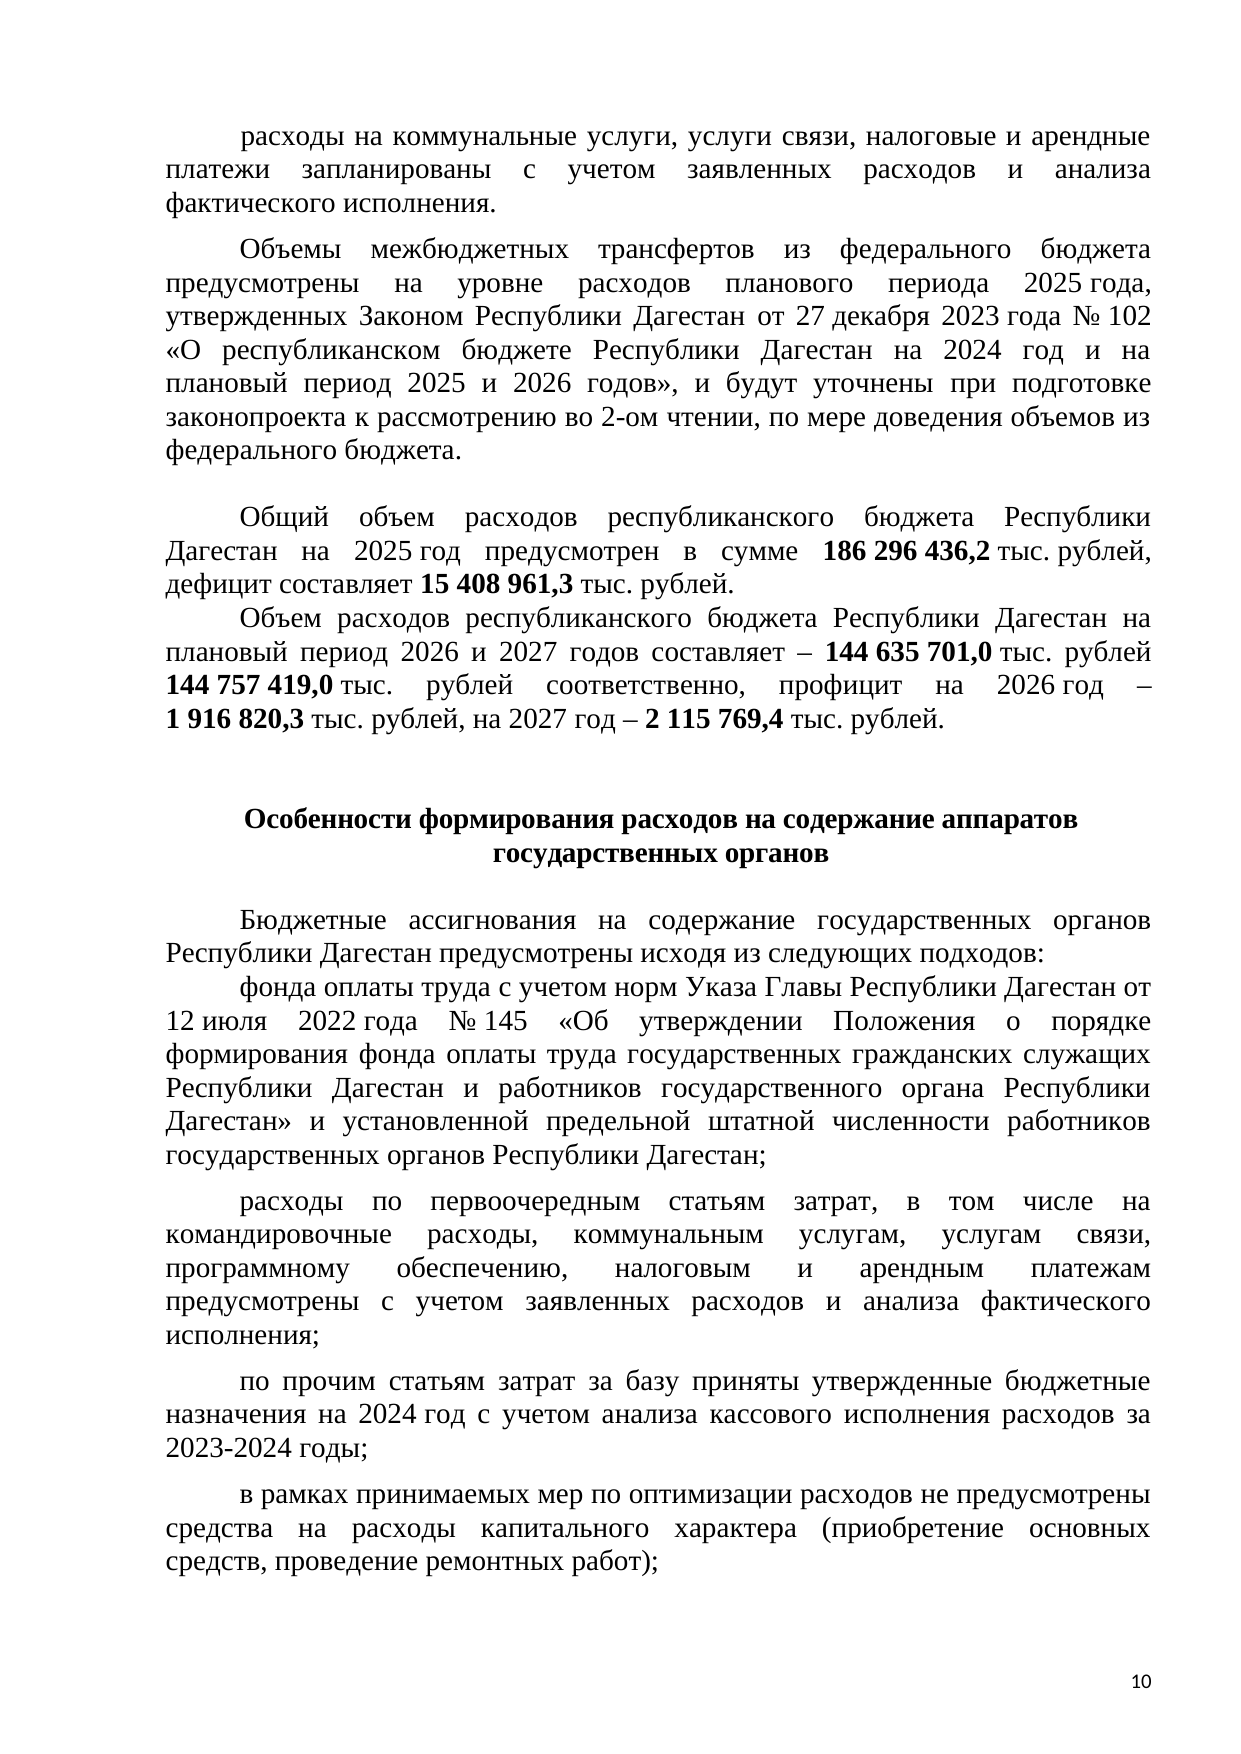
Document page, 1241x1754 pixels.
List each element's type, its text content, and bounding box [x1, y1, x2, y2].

text Объемы межбюджетных трансфертов из федерального бюджета предусмотрены на уровне расходов планового периода 2025 года, утвержденных Законом Республики Дагестан от 27 декабря 2023 года № 102 «О республиканском бюджете Республики Дагестан на 2024 год и на плановый период 2025 и 2026 годов», и будут уточнены при подготовке законопроекта к рассмотрению во 2-ом чтении, по мере доведения объемов из федерального бюджета. [165, 231, 1152, 466]
text Общий объем расходов республиканского бюджета Республики Дагестан на 2025 год предусмотрен в сумме 186 296 436,2 тыс. рублей, дефицит составляет 15 408 961,3 тыс. рублей. [165, 499, 1152, 600]
text по прочим статьям затрат за базу приняты утвержденные бюджетные назначения на 2024 год с учетом анализа кассового исполнения расходов за 2023-2024 годы; [165, 1363, 1152, 1464]
text Бюджетные ассигнования на содержание государственных органов Республики Дагестан предусмотрены исходя из следующих подходов: [165, 902, 1152, 969]
text Особенности формирования расходов на содержание аппаратов государственных органов [165, 801, 1156, 868]
text в рамках принимаемых мер по оптимизации расходов не предусмотрены средства на расходы капитального характера (приобретение основных средств, проведение ремонтных работ); [165, 1476, 1152, 1577]
text Объем расходов республиканского бюджета Республики Дагестан на плановый период 2026 и 2027 годов составляет – 144 635 701,0 тыс. рублей 144 757 419,0 тыс. рублей соответственно, профицит на 2026 год – 1 916 820,3 тыс. рублей, на 2027 год – 2 115 769,4 тыс. рублей. [165, 600, 1152, 734]
text расходы на коммунальные услуги, услуги связи, налоговые и арендные платежи запланированы с учетом заявленных расходов и анализа фактического исполнения. [165, 118, 1152, 219]
text расходы по первоочередным статьям затрат, в том числе на командировочные расходы, коммунальным услугам, услугам связи, программному обеспечению, налоговым и арендным платежам предусмотрены с учетом заявленных расходов и анализа фактического исполнения; [165, 1183, 1152, 1351]
text фонда оплаты труда с учетом норм Указа Главы Республики Дагестан от 12 июля 2022 года № 145 «Об утверждении Положения о порядке формирования фонда оплаты труда государственных гражданских служащих Республики Дагестан и работников государственного органа Республики Дагестан» и установленной предельной штатной численности работников государственных органов Республики Дагестан; [165, 969, 1152, 1170]
